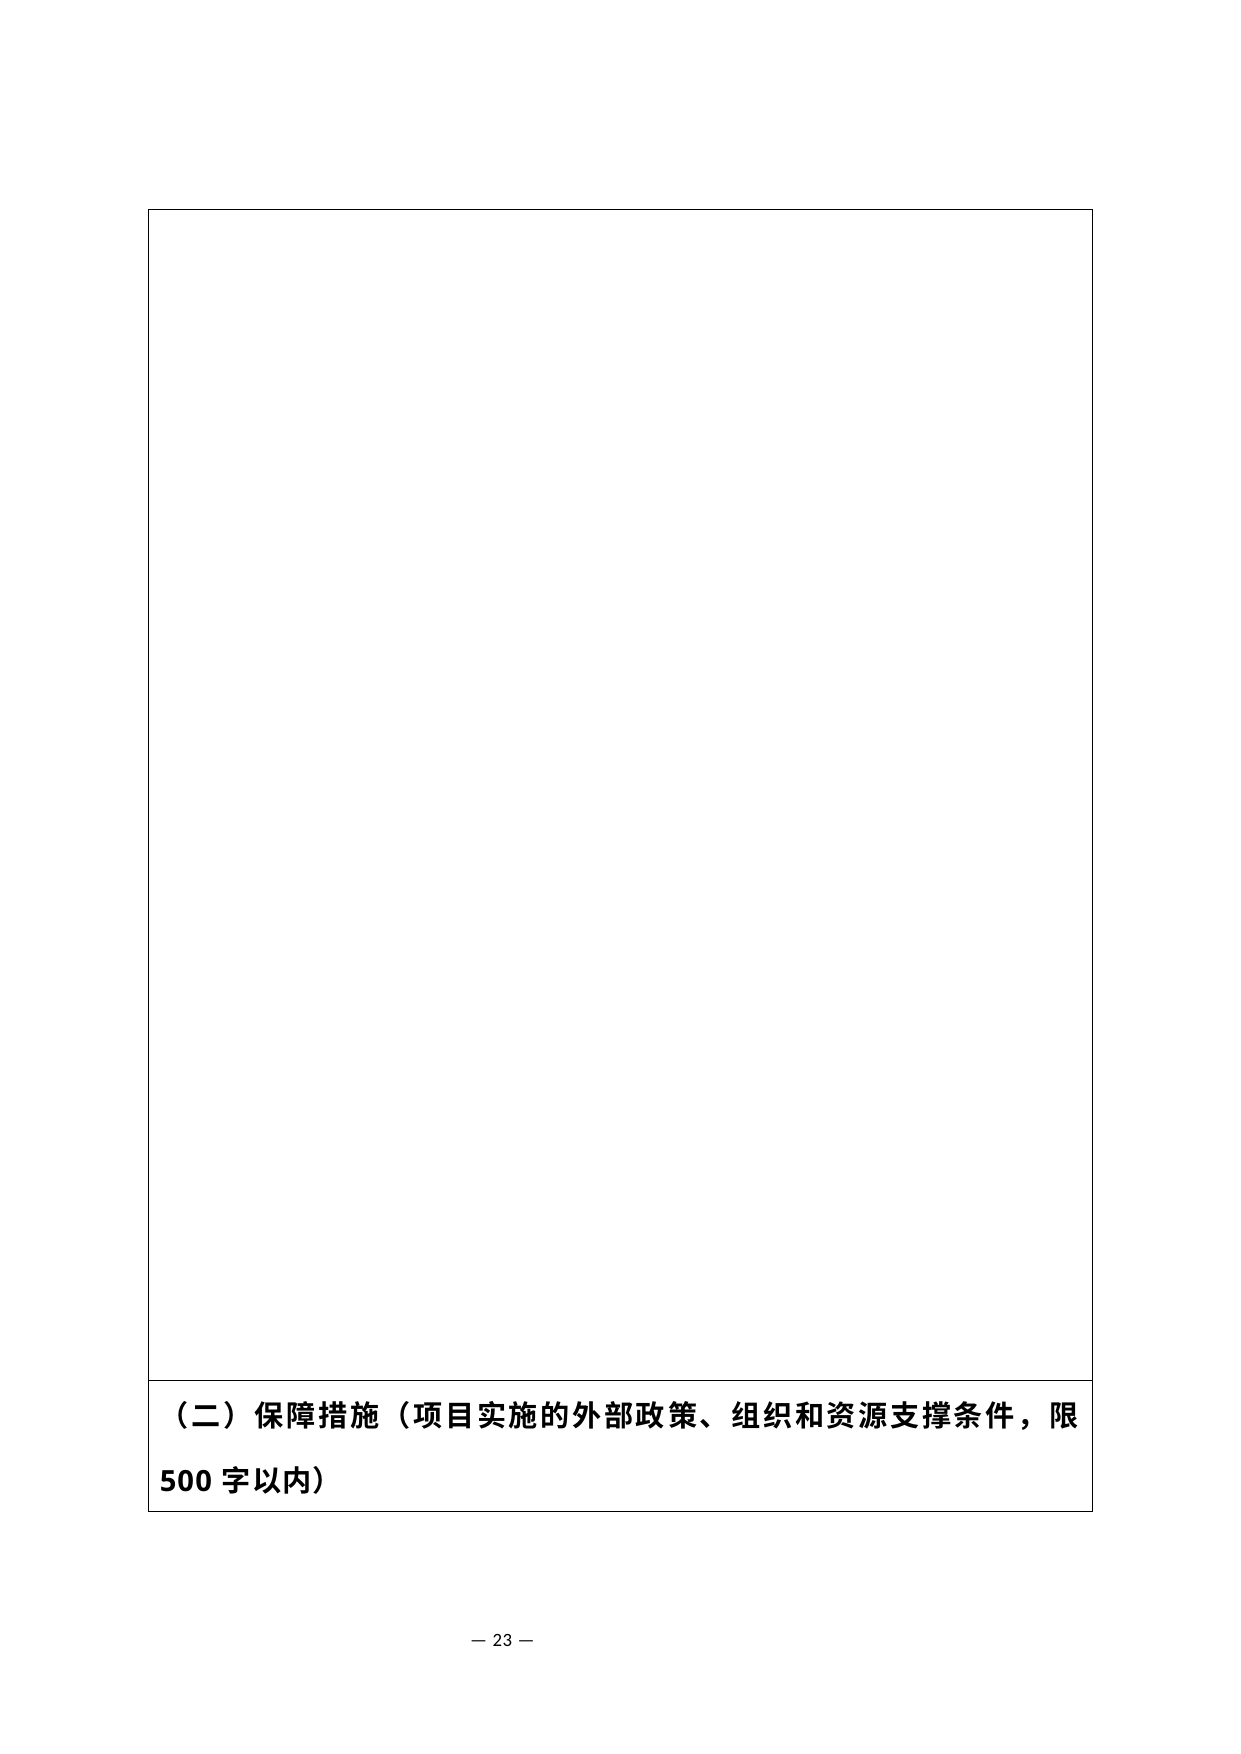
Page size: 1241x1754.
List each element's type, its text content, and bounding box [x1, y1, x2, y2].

table_cell [149, 210, 1092, 1380]
table_cell （二）保障措施（项目实施的外部政策、组织和资源支撑条件，限500 字以内） [149, 1381, 1092, 1511]
